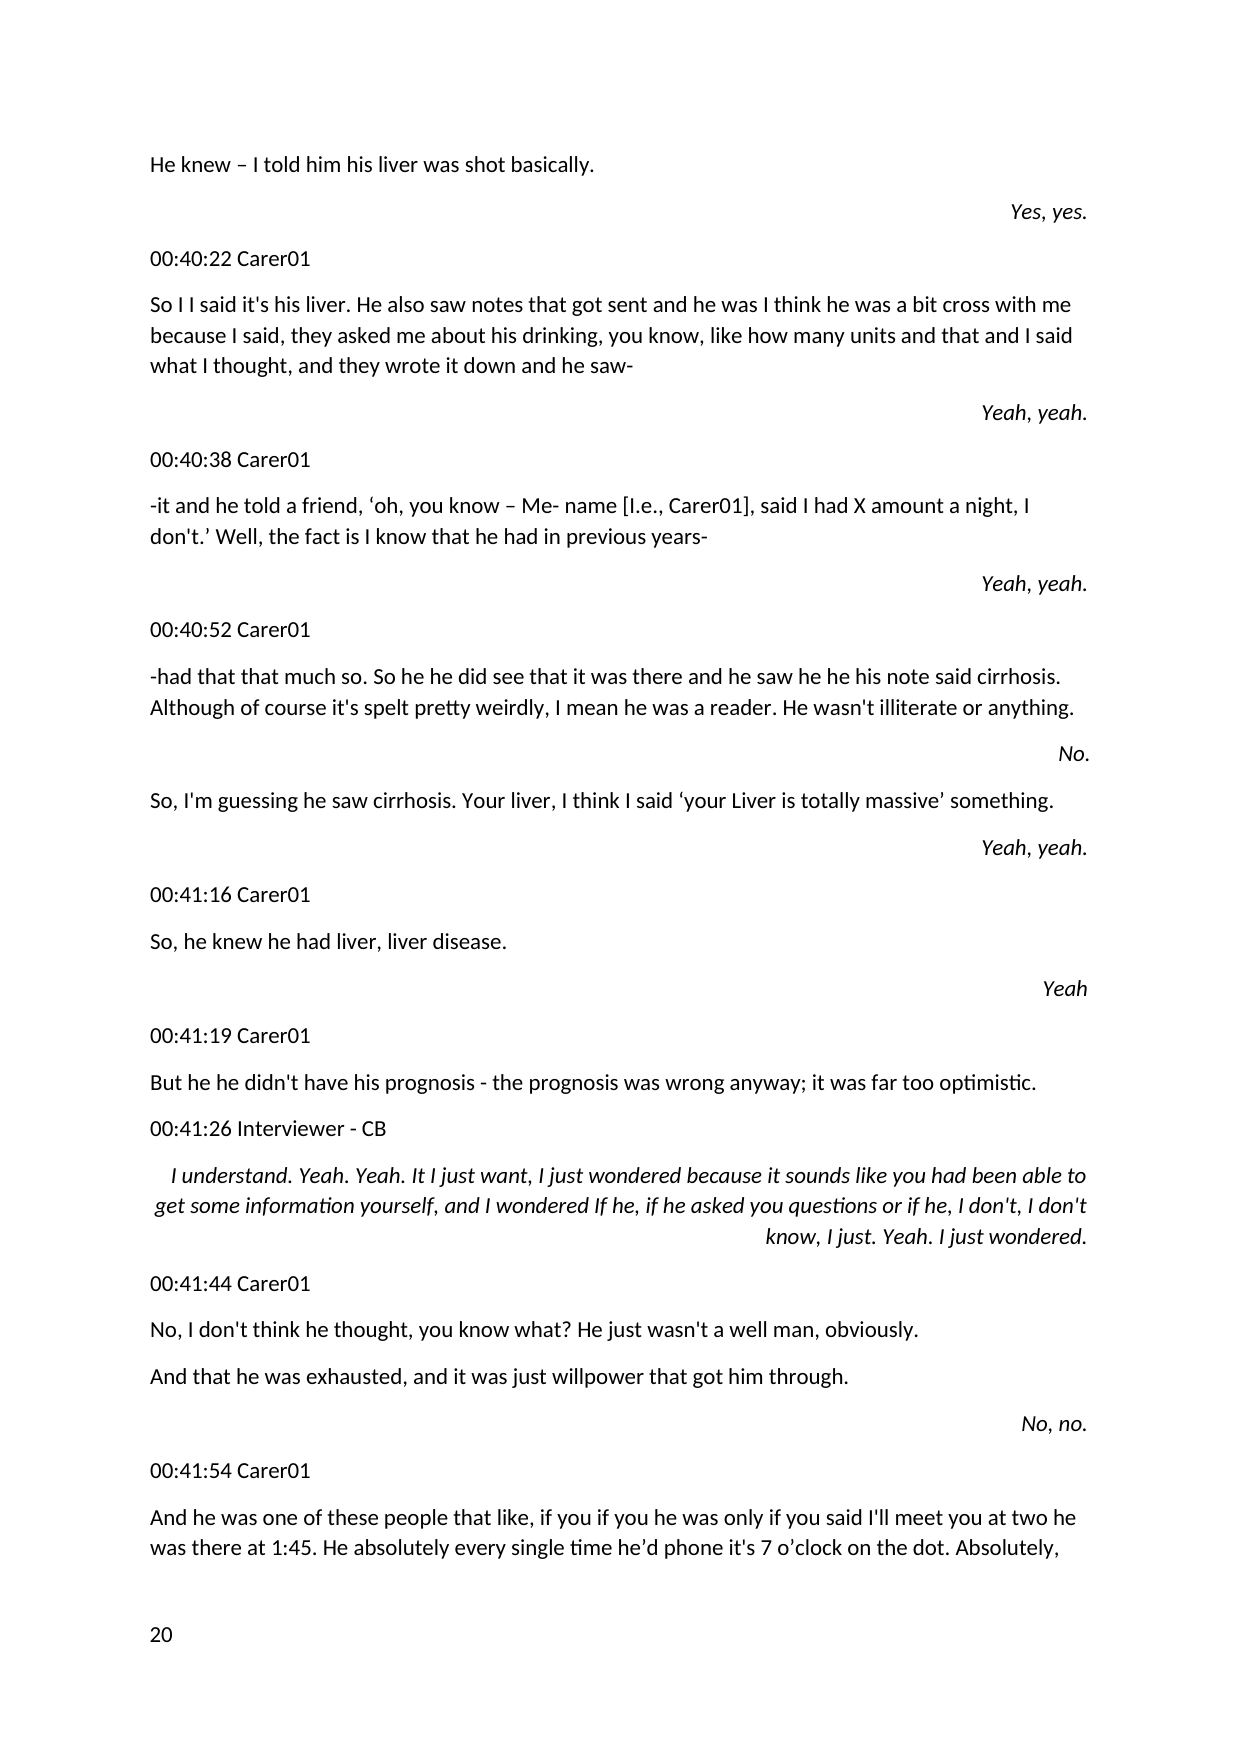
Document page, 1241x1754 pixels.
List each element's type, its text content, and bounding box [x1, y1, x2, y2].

text No, I don't think he thought, you know what? He just wasn't a well man, obviously. [150, 1316, 1090, 1344]
text So I I said it's his liver. He also saw notes that got sent and he was I think he was a bit cross with me because I said, they asked me about his drinking, you know, like how many units and that and I said what I thought, and they wrote it down and he saw- [150, 291, 1090, 379]
text Yeah, yeah. [150, 569, 1090, 597]
text 00:40:52 Carer01 [150, 616, 1090, 644]
text So, he knew he had liver, liver disease. [150, 927, 1090, 955]
text Yes, yes. [150, 197, 1090, 225]
text So, I'm guessing he saw cirrhosis. Your liver, I think I said ‘your Liver is totally massive’ something. [150, 786, 1090, 814]
text And he was one of these people that like, if you if you he was only if you said I'll meet you at two he was there at 1:45. He absolutely every single time he’d phone it's 7 o’clock on the dot. Absolutely, [150, 1503, 1090, 1561]
text I understand. Yeah. Yeah. It I just want, I just wondered because it sounds like you had been able to get some information yourself, and I wondered If he, if he asked you questions or if he, I don't, I don't know, I just. Yeah. I just wondered. [150, 1161, 1090, 1250]
text -it and he told a friend, ‘oh, you know – Me- name [I.e., Carer01], said I had X amount a night, I don't.’ Well, the fact is I know that he had in previous years- [150, 492, 1090, 550]
text And that he was exhausted, and it was just willpower that got him through. [150, 1362, 1090, 1391]
text Yeah [150, 974, 1090, 1002]
text 00:40:38 Carer01 [150, 445, 1090, 473]
text 00:41:44 Carer01 [150, 1269, 1090, 1297]
text Yeah, yeah. [150, 398, 1090, 426]
text 00:41:19 Carer01 [150, 1021, 1090, 1049]
text 00:41:54 Carer01 [150, 1456, 1090, 1484]
text But he he didn't have his prognosis - the prognosis was wrong anyway; it was far too optimistic. [150, 1068, 1090, 1096]
text No. [150, 739, 1090, 768]
text Yeah, yeah. [150, 833, 1090, 861]
text -had that that much so. So he he did see that it was there and he saw he he his note said cirrhosis. Although of course it's spelt pretty weirdly, I mean he was a reader. He wasn't illiterate or anything. [150, 662, 1090, 721]
text 00:41:16 Carer01 [150, 880, 1090, 908]
text He knew – I told him his liver was shot basically. [150, 150, 1090, 178]
text 00:41:26 Interviewer - CB [150, 1114, 1090, 1143]
text No, no. [150, 1409, 1090, 1437]
text 00:40:22 Carer01 [150, 244, 1090, 272]
